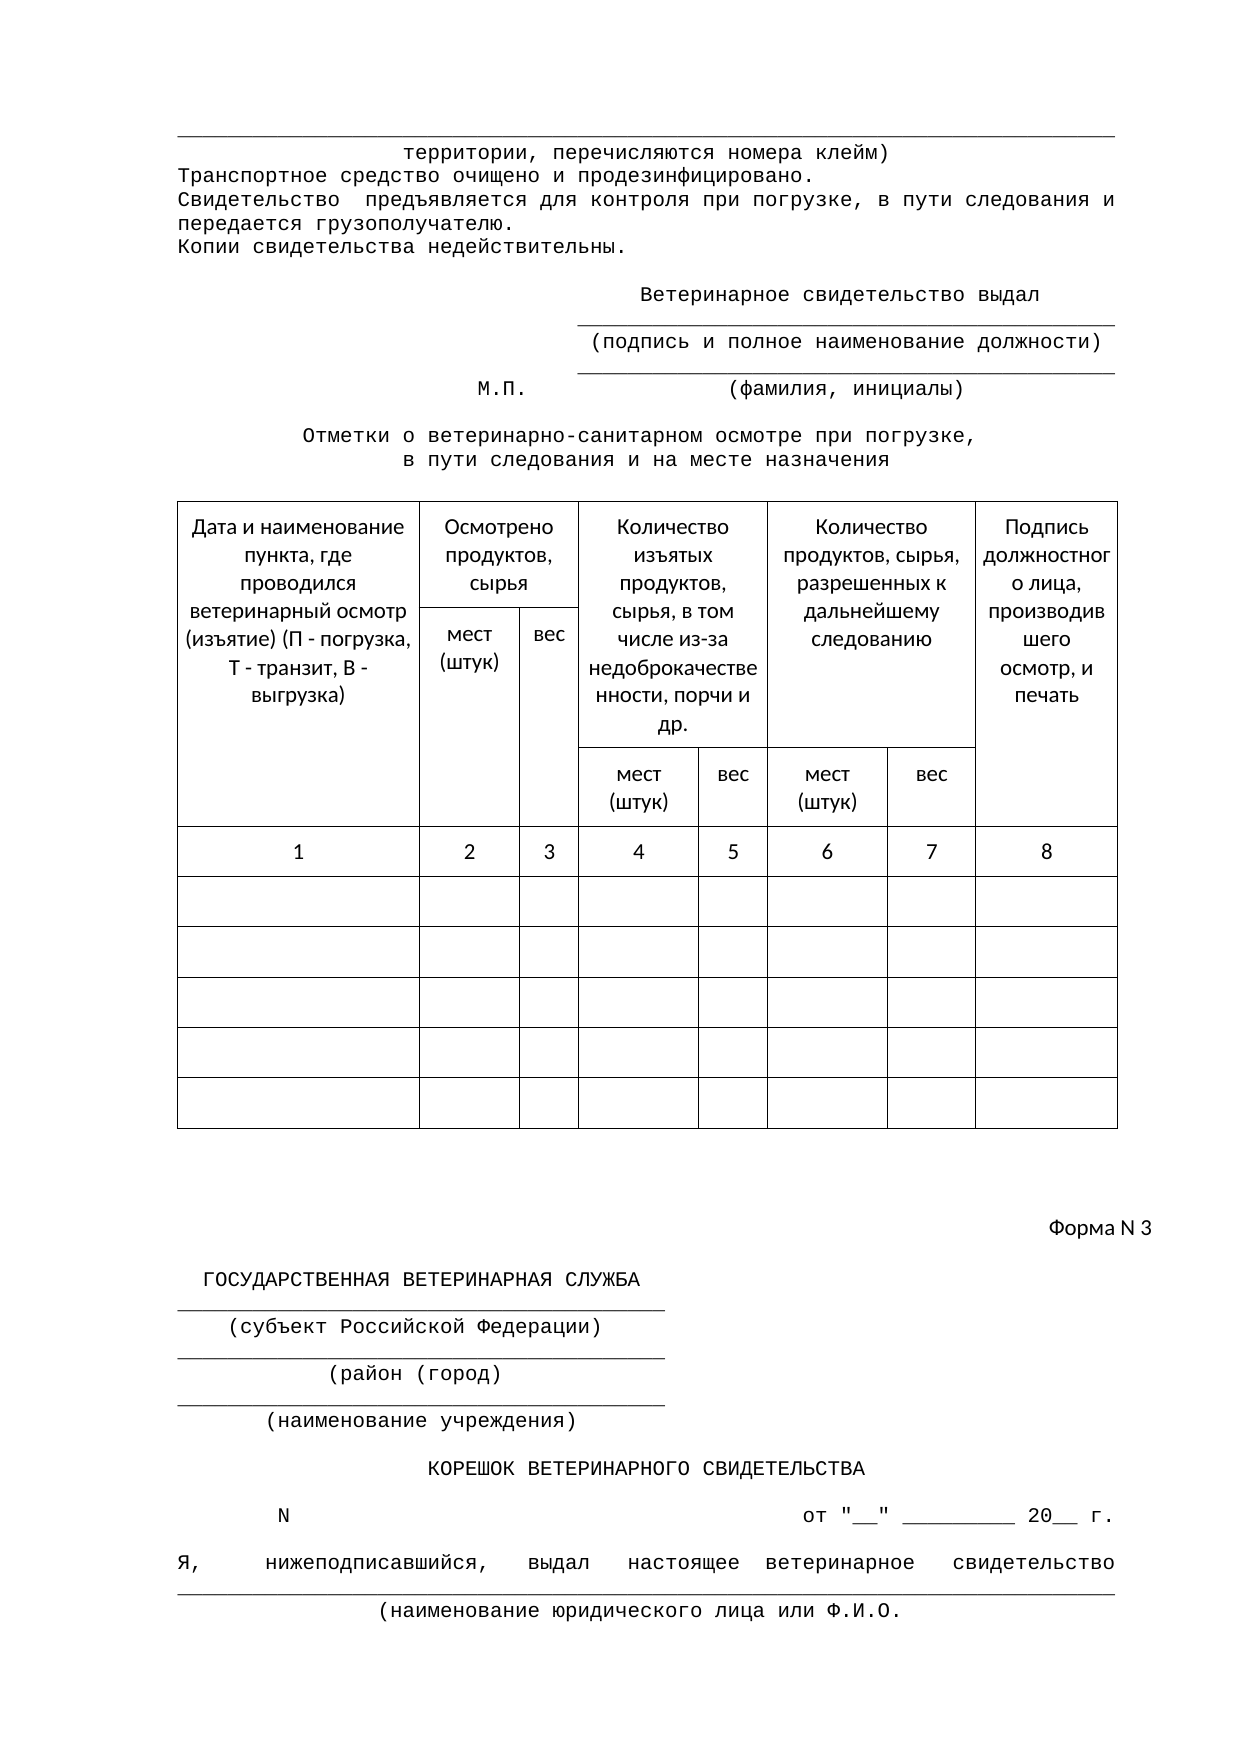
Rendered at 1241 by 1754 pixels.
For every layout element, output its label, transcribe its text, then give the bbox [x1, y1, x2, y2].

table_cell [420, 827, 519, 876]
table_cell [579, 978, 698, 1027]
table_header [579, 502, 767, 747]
text ___________________________________________ [177, 307, 1152, 331]
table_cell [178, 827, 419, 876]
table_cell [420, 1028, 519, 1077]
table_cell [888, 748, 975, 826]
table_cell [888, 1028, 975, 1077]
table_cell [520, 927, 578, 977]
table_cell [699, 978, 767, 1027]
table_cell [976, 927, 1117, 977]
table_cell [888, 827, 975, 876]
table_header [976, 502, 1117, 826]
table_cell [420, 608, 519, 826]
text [177, 118, 1152, 142]
text (субъект Российской Федерации) [177, 1316, 1152, 1339]
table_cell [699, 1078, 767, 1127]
text территории, перечисляются номера клейм) [177, 142, 1152, 165]
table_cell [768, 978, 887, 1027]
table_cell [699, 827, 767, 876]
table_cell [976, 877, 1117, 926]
text _______________________________________ [177, 1387, 1152, 1411]
text N от "__" _________ 20__ г. [177, 1505, 1152, 1529]
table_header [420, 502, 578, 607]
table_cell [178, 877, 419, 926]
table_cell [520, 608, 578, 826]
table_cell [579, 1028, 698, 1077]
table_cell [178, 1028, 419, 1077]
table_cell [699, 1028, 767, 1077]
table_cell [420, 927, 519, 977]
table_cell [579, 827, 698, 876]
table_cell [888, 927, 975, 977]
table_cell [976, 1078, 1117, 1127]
text _______________________________________ [177, 1292, 1152, 1316]
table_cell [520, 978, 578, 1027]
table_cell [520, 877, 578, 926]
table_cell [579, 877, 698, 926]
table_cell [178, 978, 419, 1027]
text (наименование юридического лица или Ф.И.О. [177, 1600, 1152, 1623]
text (наименование учреждения) [177, 1411, 1152, 1434]
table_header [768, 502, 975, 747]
text М.П. (фамилия, инициалы) [177, 378, 1152, 402]
text ГОСУДАРСТВЕННАЯ ВЕТЕРИНАРНАЯ СЛУЖБА [177, 1269, 1152, 1292]
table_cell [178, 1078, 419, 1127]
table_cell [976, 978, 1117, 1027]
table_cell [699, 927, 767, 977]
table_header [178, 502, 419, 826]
text в пути следования и на месте назначения [177, 449, 1152, 473]
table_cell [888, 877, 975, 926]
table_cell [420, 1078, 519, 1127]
text ___________________________________________ [177, 354, 1152, 378]
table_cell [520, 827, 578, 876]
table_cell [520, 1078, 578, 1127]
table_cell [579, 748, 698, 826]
text Транспортное средство очищено и продезинфицировано. [177, 165, 1152, 189]
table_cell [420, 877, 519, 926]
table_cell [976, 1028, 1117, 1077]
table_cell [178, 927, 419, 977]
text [177, 1576, 1152, 1600]
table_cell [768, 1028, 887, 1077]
text КОРЕШОК ВЕТЕРИНАРНОГО СВИДЕТЕЛЬСТВА [177, 1458, 1152, 1481]
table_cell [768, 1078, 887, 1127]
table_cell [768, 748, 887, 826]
text Свидетельство предъявляется для контроля при погрузке, в пути следования и [177, 189, 1152, 213]
text Форма N 3 [177, 1213, 1152, 1241]
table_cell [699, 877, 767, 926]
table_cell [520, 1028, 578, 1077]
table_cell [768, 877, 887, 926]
text Копии свидетельства недействительны. [177, 236, 1152, 260]
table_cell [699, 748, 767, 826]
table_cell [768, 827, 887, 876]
text Отметки о ветеринарно-санитарном осмотре при погрузке, [177, 426, 1152, 449]
text _______________________________________ [177, 1339, 1152, 1363]
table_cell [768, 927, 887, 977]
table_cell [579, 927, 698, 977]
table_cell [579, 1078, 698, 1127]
text Я, нижеподписавшийся, выдал настоящее ветеринарное свидетельство [177, 1552, 1152, 1576]
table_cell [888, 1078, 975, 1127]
text (район (город) [177, 1363, 1152, 1387]
text (подпись и полное наименование должности) [177, 331, 1152, 354]
text Ветеринарное свидетельство выдал [177, 284, 1152, 307]
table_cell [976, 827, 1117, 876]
text передается грузополучателю. [177, 213, 1152, 236]
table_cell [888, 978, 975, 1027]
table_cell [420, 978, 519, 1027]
